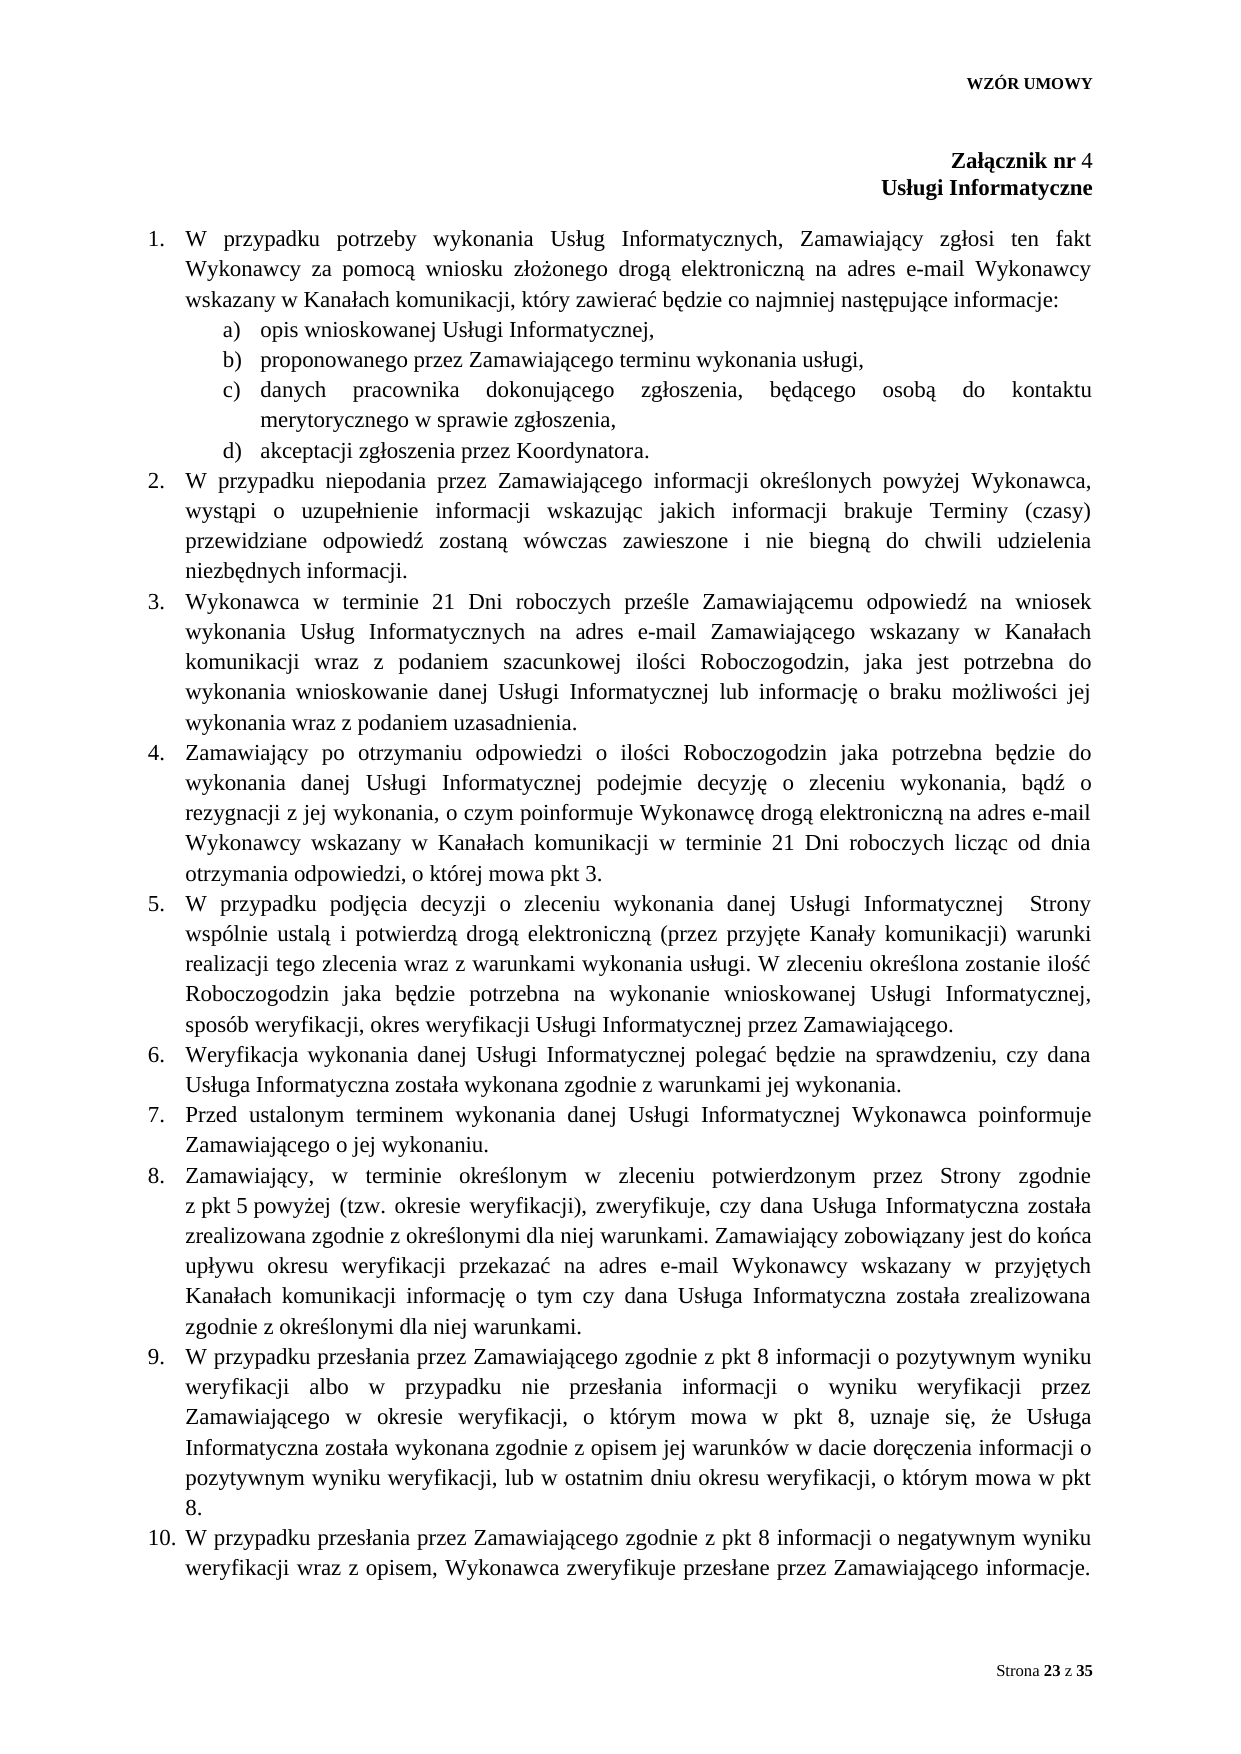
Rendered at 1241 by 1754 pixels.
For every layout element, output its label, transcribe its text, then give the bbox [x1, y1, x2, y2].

subtitle Usługi Informatyczne [148, 174, 1093, 200]
subtitle Załącznik nr 4 [148, 148, 1093, 174]
list W przypadku przesłania przez Zamawiającego zgodnie z pkt 8 informacji o pozytywnym wyniku weryfikacji albo w przypadku nie przesłania informacji o wyniku weryfikacji przez Zamawiającego w okresie weryfikacji, o którym mowa w pkt 8, uznaje się, że Usługa Informatyczna została wykonana zgodnie z opisem jej warunków w dacie doręczenia informacji o pozytywnym wyniku weryfikacji, lub w ostatnim dniu okresu weryfikacji, o którym mowa w pkt 8. [148, 1343, 1093, 1520]
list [148, 1524, 1093, 1581]
list Weryfikacja wykonania danej Usługi Informatycznej polegać będzie na sprawdzeniu, czy dana Usługa Informatyczna została wykonana zgodnie z warunkami jej wykonania. [148, 1041, 1093, 1097]
list Zamawiający po otrzymaniu odpowiedzi o ilości Roboczogodzin jaka potrzebna będzie do wykonania danej Usługi Informatycznej podejmie decyzję o zleceniu wykonania, bądź o rezygnacji z jej wykonania, o czym poinformuje Wykonawcę drogą elektroniczną na adres e-mail Wykonawcy wskazany w Kanałach komunikacji w terminie 21 Dni roboczych licząc od dnia otrzymania odpowiedzi, o której mowa pkt 3. [148, 739, 1093, 886]
list Zamawiający, w terminie określonym w zleceniu potwierdzonym przez Strony zgodnie z pkt 5 powyżej (tzw. okresie weryfikacji), zweryfikuje, czy dana Usługa Informatyczna została zrealizowana zgodnie z określonymi dla niej warunkami. Zamawiający zobowiązany jest do końca upływu okresu weryfikacji przekazać na adres e-mail Wykonawcy wskazany w przyjętych Kanałach komunikacji informację o tym czy dana Usługa Informatyczna została zrealizowana zgodnie z określonymi dla niej warunkami. [148, 1162, 1093, 1339]
list danych pracownika dokonującego zgłoszenia, będącego osobą do kontaktu merytorycznego w sprawie zgłoszenia, [223, 376, 1093, 433]
list Wykonawca w terminie 21 Dni roboczych prześle Zamawiającemu odpowiedź na wniosek wykonania Usług Informatycznych na adres e-mail Zamawiającego wskazany w Kanałach komunikacji wraz z podaniem szacunkowej ilości Roboczogodzin, jaka jest potrzebna do wykonania wnioskowanie danej Usługi Informatycznej lub informację o braku możliwości jej wykonania wraz z podaniem uzasadnienia. [148, 588, 1093, 735]
list W przypadku podjęcia decyzji o zleceniu wykonania danej Usługi Informatycznej Strony wspólnie ustalą i potwierdzą drogą elektroniczną (przez przyjęte Kanały komunikacji) warunki realizacji tego zlecenia wraz z warunkami wykonania usługi. W zleceniu określona zostanie ilość Roboczogodzin jaka będzie potrzebna na wykonanie wnioskowanej Usługi Informatycznej, sposób weryfikacji, okres weryfikacji Usługi Informatycznej przez Zamawiającego. [148, 890, 1093, 1037]
list W przypadku niepodania przez Zamawiającego informacji określonych powyżej Wykonawca, wystąpi o uzupełnienie informacji wskazując jakich informacji brakuje Terminy (czasy) przewidziane odpowiedź zostaną wówczas zawieszone i nie biegną do chwili udzielenia niezbędnych informacji. [148, 467, 1093, 584]
list proponowanego przez Zamawiającego terminu wykonania usługi, [223, 346, 1093, 372]
list Przed ustalonym terminem wykonania danej Usługi Informatycznej Wykonawca poinformuje Zamawiającego o jej wykonaniu. [148, 1101, 1093, 1158]
list W przypadku potrzeby wykonania Usług Informatycznych, Zamawiający zgłosi ten fakt Wykonawcy za pomocą wniosku złożonego drogą elektroniczną na adres e-mail Wykonawcy wskazany w Kanałach komunikacji, który zawierać będzie co najmniej następujące informacje: [148, 225, 1093, 312]
list akceptacji zgłoszenia przez Koordynatora. [223, 437, 1093, 463]
list opis wnioskowanej Usługi Informatycznej, [223, 316, 1093, 342]
